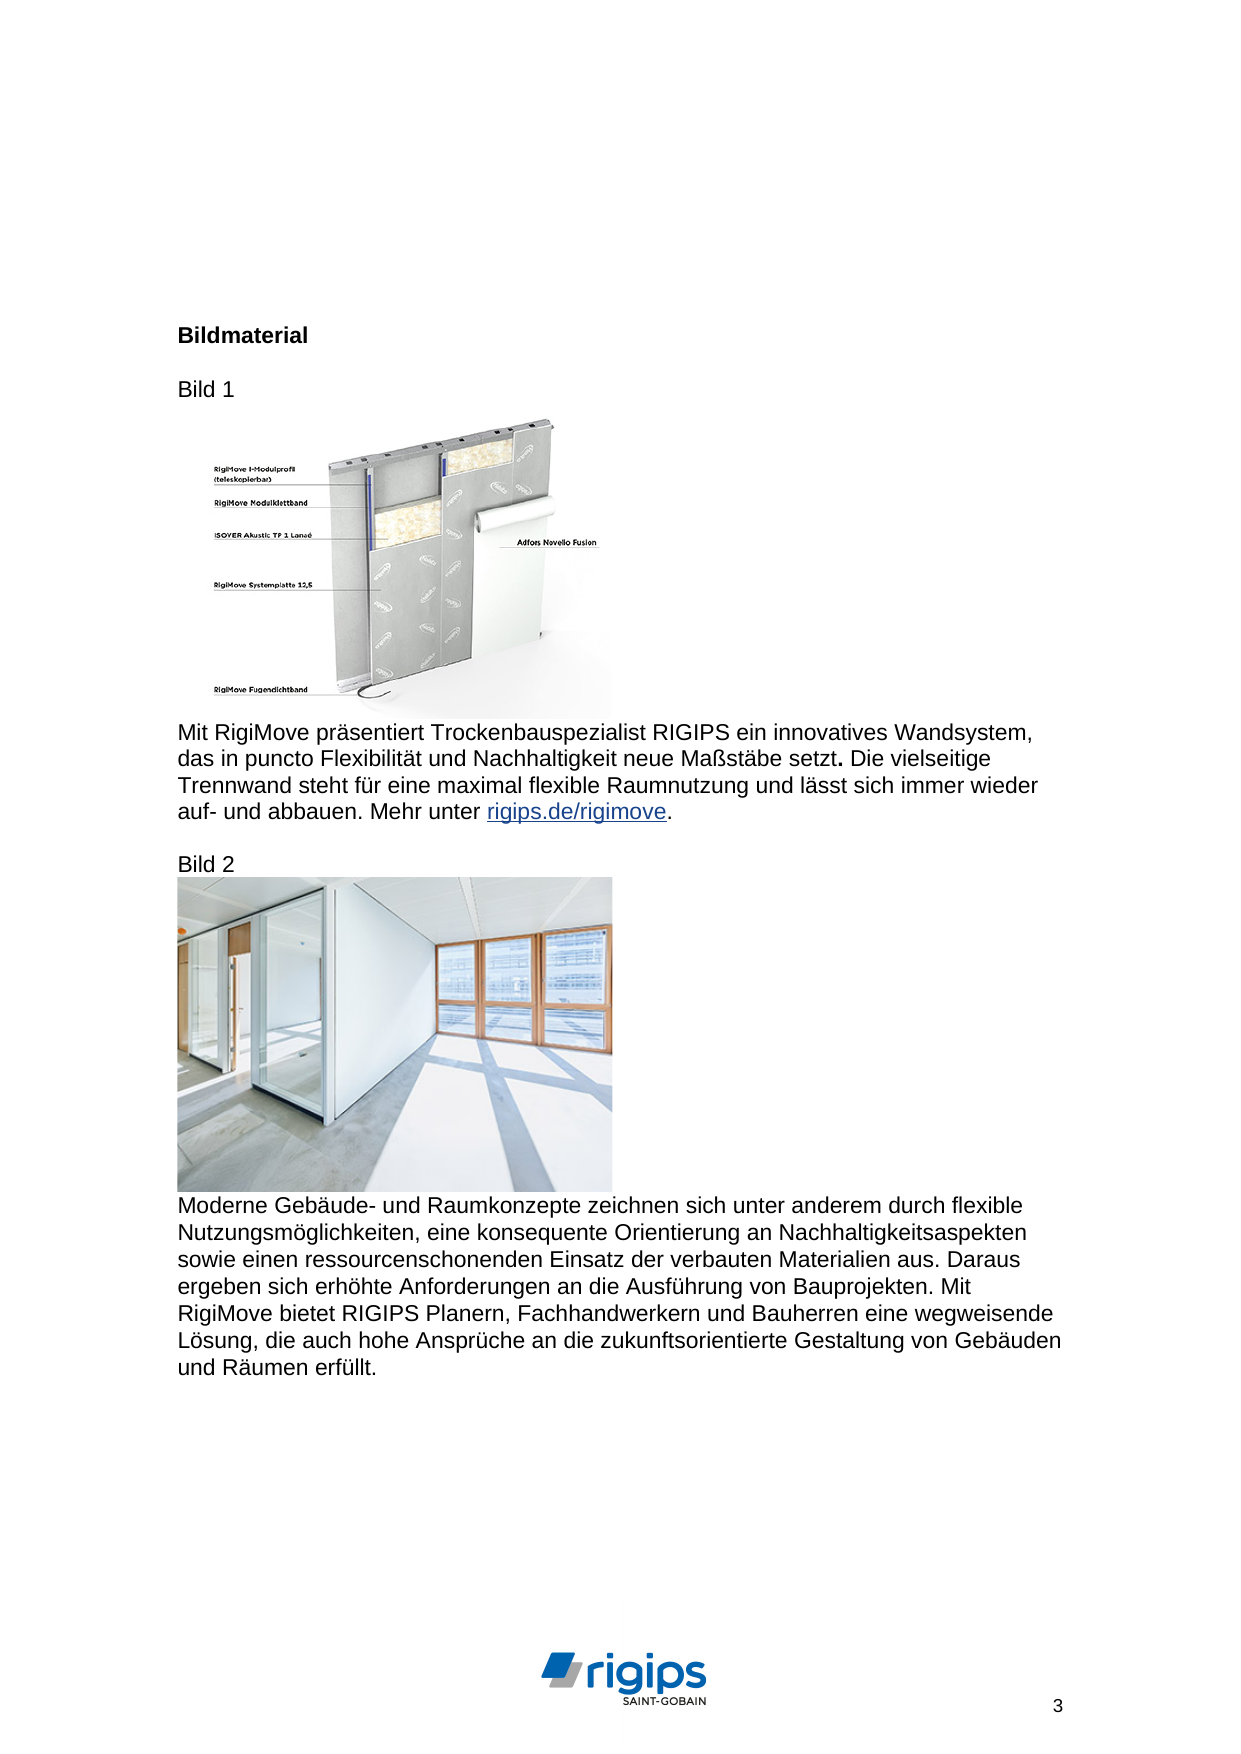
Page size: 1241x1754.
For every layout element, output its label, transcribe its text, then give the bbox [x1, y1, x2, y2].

picture [177, 877, 613, 1192]
picture [4, 1593, 1241, 1746]
text Mit RigiMove präsentiert Trockenbauspezialist RIGIPS ein innovatives Wandsystem, das in puncto Flexibilität und Nachhaltigkeit neue Maßstäbe setzt. Die vielseitige Trennwand steht für eine maximal flexible Raumnutzung und lässt sich immer wieder auf- und abbauen. Mehr unter rigips.de/rigimove. [177, 719, 1063, 824]
text Bild 1 [177, 376, 1063, 403]
text Bild 2 [177, 851, 1063, 878]
picture [177, 402, 615, 719]
text Moderne Gebäude- und Raumkonzepte zeichnen sich unter anderem durch flexible Nutzungsmöglichkeiten, eine konsequente Orientierung an Nachhaltigkeitsaspekten sowie einen ressourcenschonenden Einsatz der verbauten Materialien aus. Daraus ergeben sich erhöhte Anforderungen an die Ausführung von Bauprojekten. Mit RigiMove bietet RIGIPS Planern, Fachhandwerkern und Bauherren eine wegweisende Lösung, die auch hohe Ansprüche an die zukunftsorientierte Gestaltung von Gebäuden und Räumen erfüllt. [177, 1191, 1063, 1381]
text Bildmaterial [177, 322, 1063, 349]
